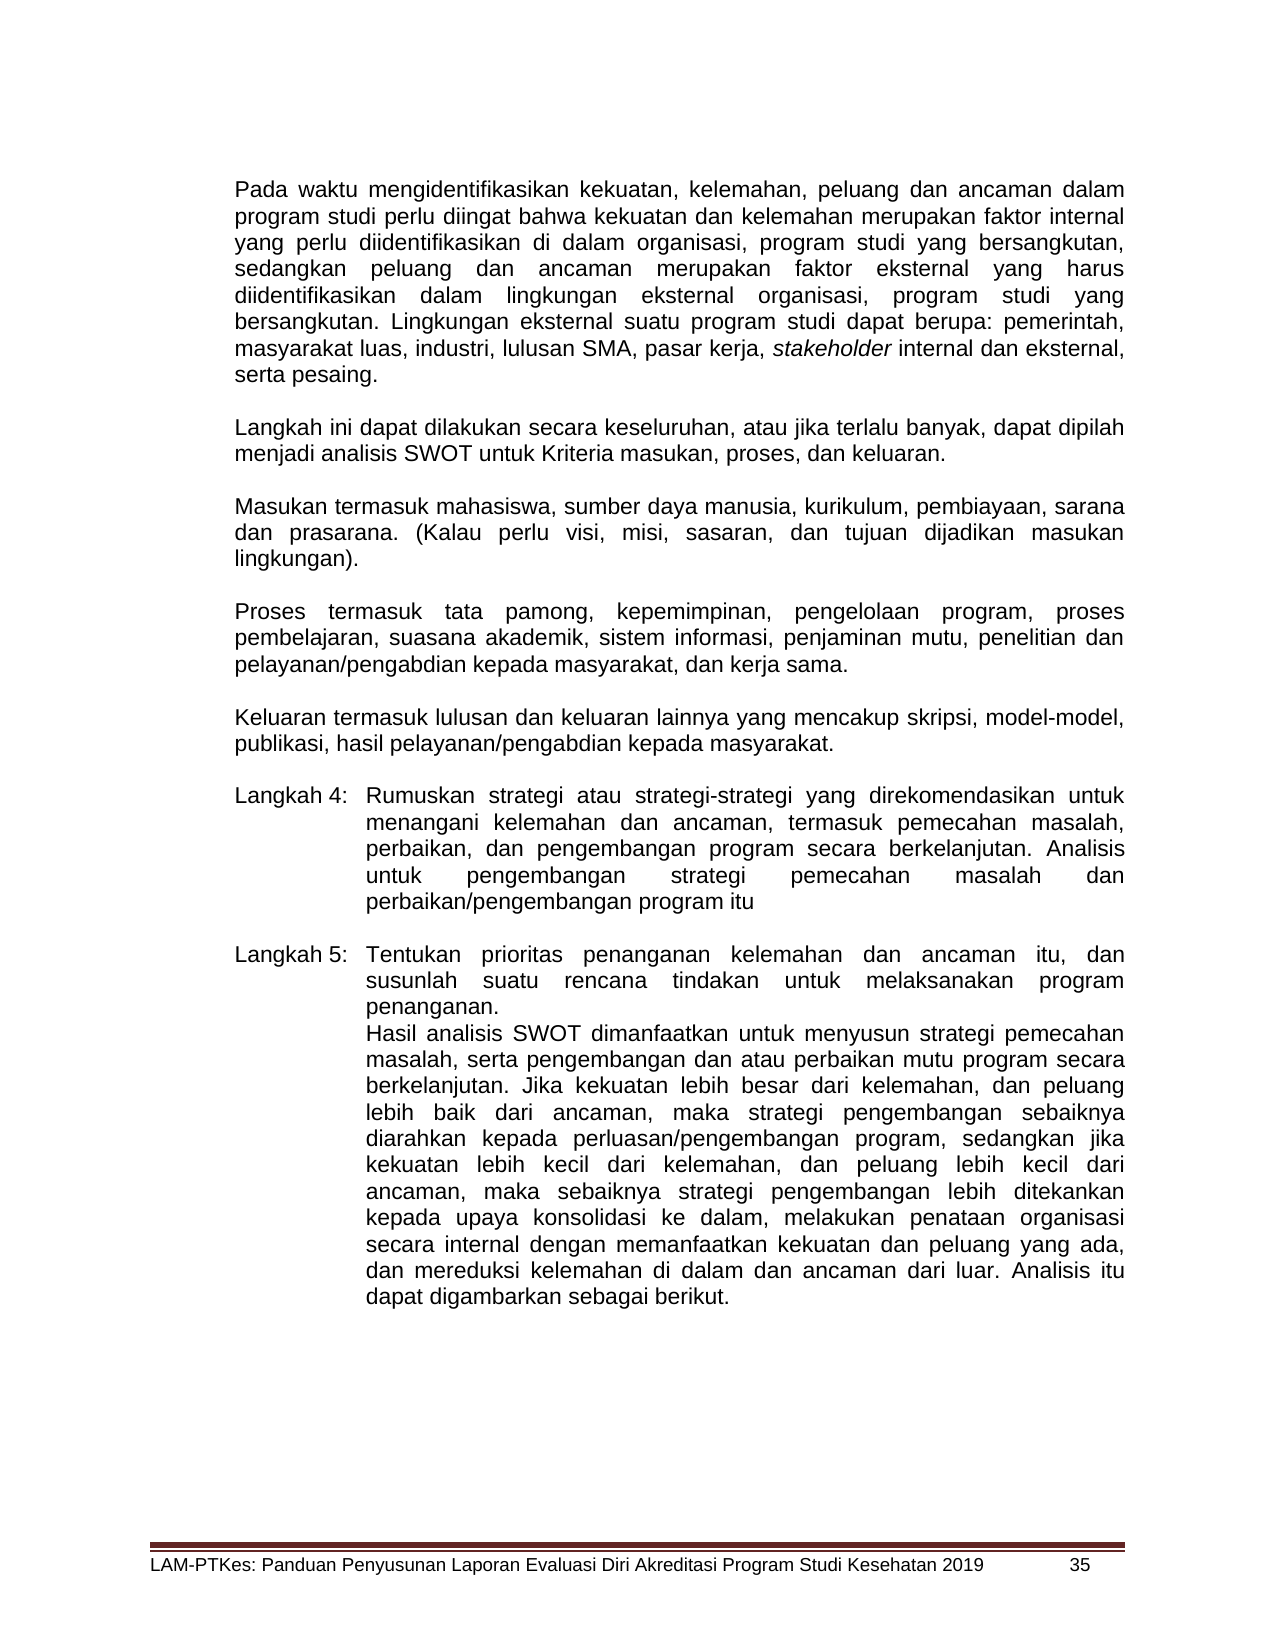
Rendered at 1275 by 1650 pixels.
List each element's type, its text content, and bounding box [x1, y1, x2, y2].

text Langkah 4: Rumuskan strategi atau strategi-strategi yang direkomendasikan untuk menangani kelemahan dan ancaman, termasuk pemecahan masalah, perbaikan, dan pengembangan program secara berkelanjutan. Analisis untuk pengembangan strategi pemecahan masalah dan perbaikan/pengembangan program itu [234, 782, 1125, 914]
text Masukan termasuk mahasiswa, sumber daya manusia, kurikulum, pembiayaan, sarana dan prasarana. (Kalau perlu visi, misi, sasaran, dan tujuan dijadikan masukan lingkungan). [234, 493, 1125, 572]
text Pada waktu mengidentifikasikan kekuatan, kelemahan, peluang dan ancaman dalam program studi perlu diingat bahwa kekuatan dan kelemahan merupakan faktor internal yang perlu diidentifikasikan di dalam organisasi, program studi yang bersangkutan, sedangkan peluang dan ancaman merupakan faktor eksternal yang harus diidentifikasikan dalam lingkungan eksternal organisasi, program studi yang bersangkutan. Lingkungan eksternal suatu program studi dapat berupa: pemerintah, masyarakat luas, industri, lulusan SMA, pasar kerja, stakeholder internal dan eksternal, serta pesaing. [234, 176, 1125, 387]
text Langkah 5: Tentukan prioritas penanganan kelemahan dan ancaman itu, dan susunlah suatu rencana tindakan untuk melaksanakan program penanganan. [234, 941, 1125, 1020]
text Hasil analisis SWOT dimanfaatkan untuk menyusun strategi pemecahan masalah, serta pengembangan dan atau perbaikan mutu program secara berkelanjutan. Jika kekuatan lebih besar dari kelemahan, dan peluang lebih baik dari ancaman, maka strategi pengembangan sebaiknya diarahkan kepada perluasan/pengembangan program, sedangkan jika kekuatan lebih kecil dari kelemahan, dan peluang lebih kecil dari ancaman, maka sebaiknya strategi pengembangan lebih ditekankan kepada upaya konsolidasi ke dalam, melakukan penataan organisasi secara internal dengan memanfaatkan kekuatan dan peluang yang ada, dan mereduksi kelemahan di dalam dan ancaman dari luar. Analisis itu dapat digambarkan sebagai berikut. [366, 1020, 1125, 1309]
text Proses termasuk tata pamong, kepemimpinan, pengelolaan program, proses pembelajaran, suasana akademik, sistem informasi, penjaminan mutu, penelitian dan pelayanan/pengabdian kepada masyarakat, dan kerja sama. [234, 598, 1125, 677]
text Keluaran termasuk lulusan dan keluaran lainnya yang mencakup skripsi, model-model, publikasi, hasil pelayanan/pengabdian kepada masyarakat. [234, 703, 1125, 756]
text Langkah ini dapat dilakukan secara keseluruhan, atau jika terlalu banyak, dapat dipilah menjadi analisis SWOT untuk Kriteria masukan, proses, dan keluaran. [234, 413, 1125, 466]
